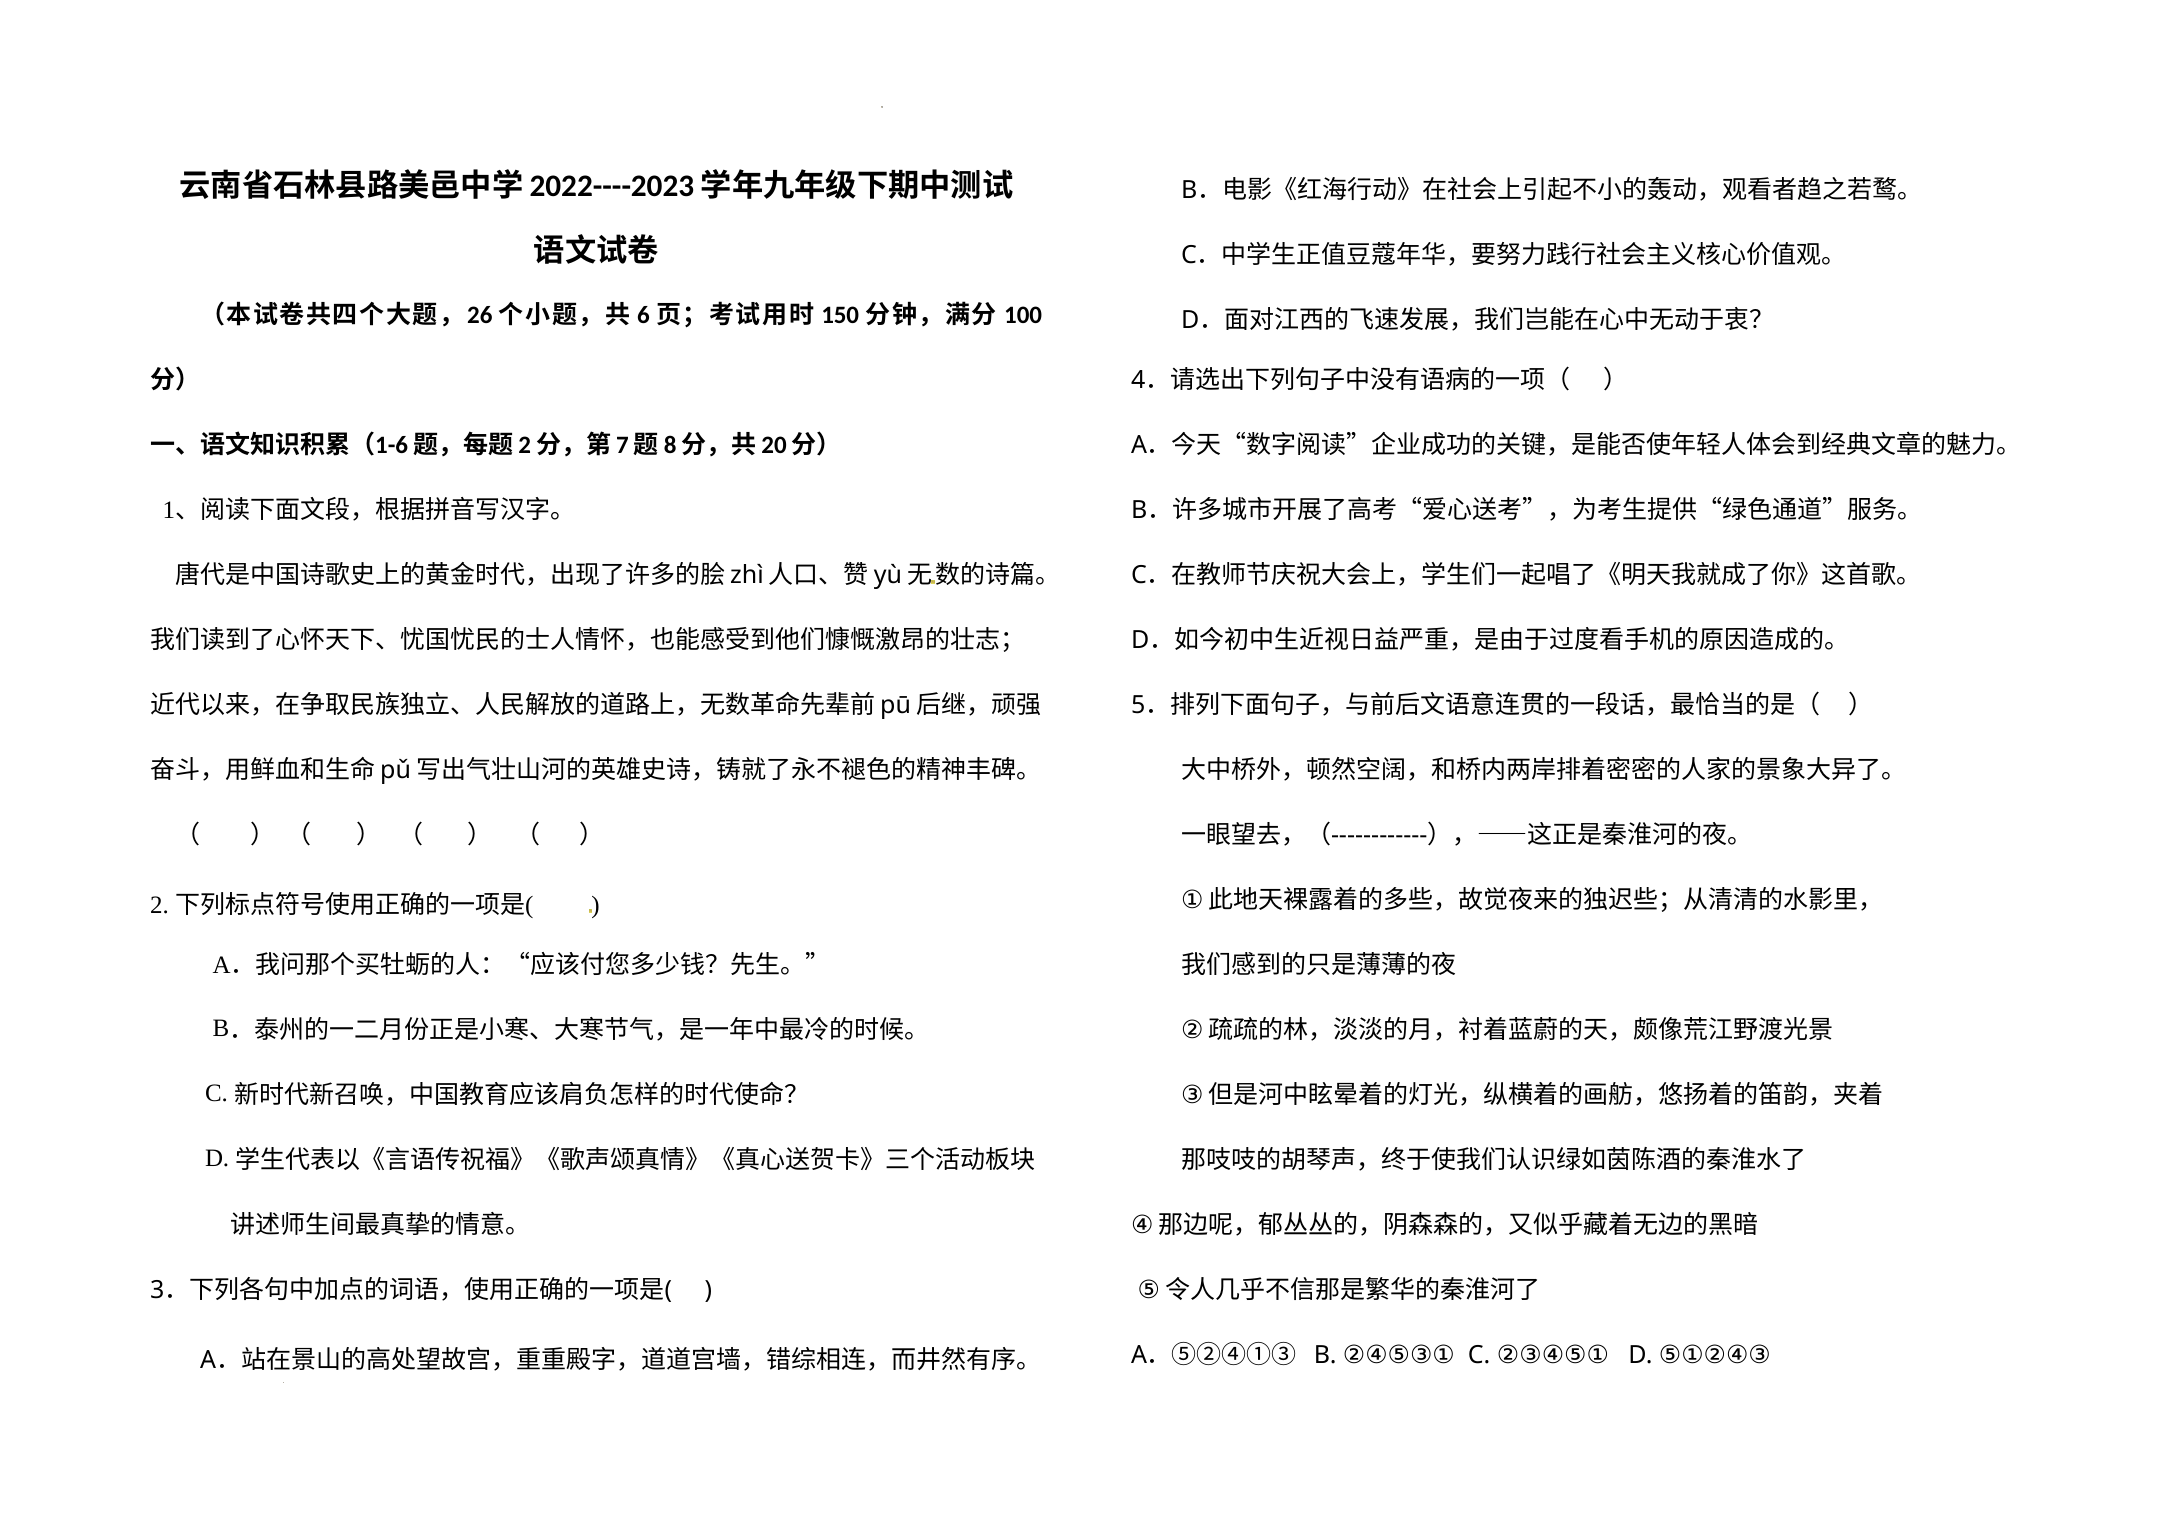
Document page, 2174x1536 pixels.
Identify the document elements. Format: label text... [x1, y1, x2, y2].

text 一眼望去，（------------），——这正是秦淮河的夜。 [1131, 800, 2023, 865]
text ④那边呢，郁丛丛的，阴森森的，又似乎藏着无边的黑暗 [1131, 1190, 2023, 1255]
text B．泰州的一二月份正是小寒、大寒节气，是一年中最冷的时候。 [150, 995, 1042, 1060]
text 那吱吱的胡琴声，终于使我们认识绿如茵陈酒的秦淮水了 [1131, 1125, 2023, 1190]
text ①此地天裸露着的多些，故觉夜来的独迟些；从清清的水影里， [1131, 865, 2023, 930]
text ②疏疏的林，淡淡的月，衬着蓝蔚的天，颇像荒江野渡光景 [1131, 995, 2023, 1060]
text 我们感到的只是薄薄的夜 [1131, 930, 2023, 995]
text B．许多城市开展了高考“爱心送考”，为考生提供“绿色通道”服务。 [1131, 475, 2023, 540]
text C. 新时代新召唤，中国教育应该肩负怎样的时代使命？ [205, 1060, 1042, 1125]
text ③但是河中眩晕着的灯光，纵横着的画舫，悠扬着的笛韵，夹着 [1131, 1060, 2023, 1125]
text B．电影《红海行动》在社会上引起不小的轰动，观看者趋之若鹜。 [1131, 150, 2023, 215]
text 2. 下列标点符号使用正确的一项是( ) [150, 865, 1042, 930]
text 云南省石林县路美邑中学2022----2023学年九年级下期中测试 [150, 150, 1042, 215]
text 唐代是中国诗歌史上的黄金时代，出现了许多的脍zhì人口、赞yù无数的诗篇。我们读到了心怀天下、忧国忧民的士人情怀，也能感受到他们慷慨激昂的壮志；近代以来，在争取民族独立、人民解放的道路上，无数革命先辈前pū后继，顽强奋斗，用鲜血和生命pǔ写出气壮山河的英雄史诗，铸就了永不褪色的精神丰碑。 [150, 540, 1042, 800]
text 5．排列下面句子，与前后文语意连贯的一段话，最恰当的是（ ） [1131, 670, 2023, 735]
text ⑤令人几乎不信那是繁华的秦淮河了 [1131, 1255, 2023, 1320]
text （ ） （ ） （ ） （ ） [150, 800, 1042, 865]
text （本试卷共四个大题，26个小题，共6页；考试用时150分钟，满分100分） [150, 280, 1042, 410]
text D. 学生代表以《言语传祝福》《歌声颂真情》《真心送贺卡》三个活动板块讲述师生间最真挚的情意。 [205, 1125, 1042, 1255]
text C．中学生正值豆蔻年华，要努力践行社会主义核心价值观。 [1131, 215, 2023, 280]
text A．⑤②④①③ B. ②④⑤③① C. ②③④⑤① D. ⑤①②④③ [1131, 1320, 2023, 1385]
text A．今天“数字阅读”企业成功的关键，是能否使年轻人体会到经典文章的魅力。 [1131, 410, 2023, 475]
text 语文试卷 [150, 215, 1042, 280]
text C．在教师节庆祝大会上，学生们一起唱了《明天我就成了你》这首歌。 [1131, 540, 2023, 605]
text 一、语文知识积累（1-6题，每题2分，第7题8分，共20分） [150, 410, 1042, 475]
text 3．下列各句中加点的词语，使用正确的一项是( ) [150, 1255, 1042, 1320]
text 大中桥外，顿然空阔，和桥内两岸排着密密的人家的景象大异了。 [1131, 735, 2023, 800]
text 4．请选出下列句子中没有语病的一项（ ） [1131, 345, 2023, 410]
text A．我问那个买牡蛎的人：“应该付您多少钱？先生。” [150, 930, 1042, 995]
text D．面对江西的飞速发展，我们岂能在心中无动于衷？ [1131, 280, 2023, 345]
text 1、阅读下面文段，根据拼音写汉字。 [150, 475, 1042, 540]
text A．站在景山的高处望故宫，重重殿字，道道宫墙，错综相连，而井然有序。 [150, 1320, 1042, 1385]
text D．如今初中生近视日益严重，是由于过度看手机的原因造成的。 [1131, 605, 2023, 670]
